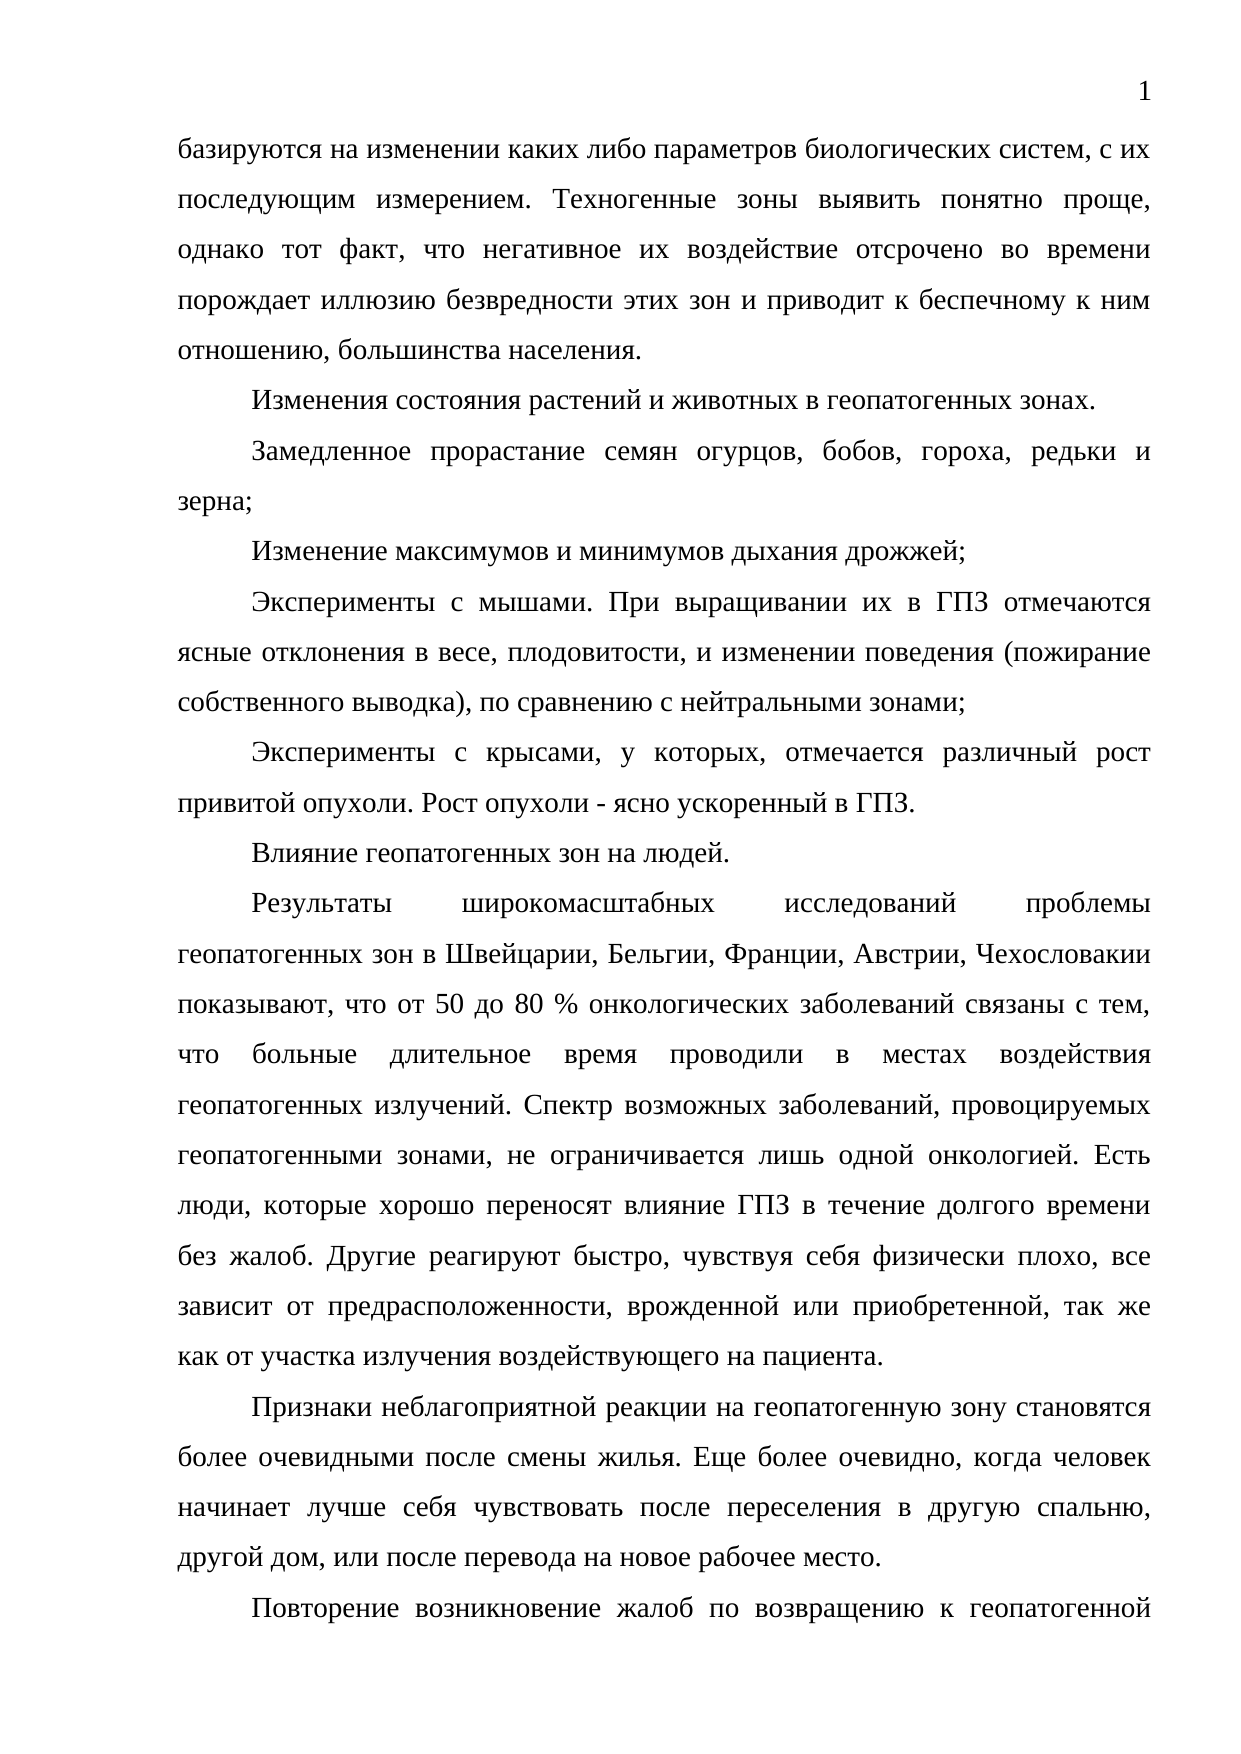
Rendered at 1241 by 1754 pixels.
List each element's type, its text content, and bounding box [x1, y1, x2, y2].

text Признаки неблагоприятной реакции на геопатогенную зону становятся более очевидными после смены жилья. Еще более очевидно, когда человек начинает лучше себя чувствовать после переселения в другую спальню, другой дом, или после перевода на новое рабочее место. [177, 1389, 1152, 1573]
text Изменение максимумов и минимумов дыхания дрожжей; [177, 533, 1152, 567]
text Изменения состояния растений и животных в геопатогенных зонах. [177, 382, 1152, 416]
text Эксперименты с мышами. При выращивании их в ГПЗ отмечаются ясные отклонения в весе, плодовитости, и изменении поведения (пожирание собственного выводка), по сравнению с нейтральными зонами; [177, 584, 1152, 718]
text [177, 131, 1152, 366]
text Эксперименты с крысами, у которых, отмечается различный рост привитой опухоли. Рост опухоли - ясно ускоренный в ГПЗ. [177, 734, 1152, 818]
text Замедленное прорастание семян огурцов, бобов, гороха, редьки и зерна; [177, 433, 1152, 517]
text Влияние геопатогенных зон на людей. [177, 835, 1152, 869]
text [177, 1590, 1152, 1623]
text Результаты широкомасштабных исследований проблемы геопатогенных зон в Швейцарии, Бельгии, Франции, Австрии, Чехословакии показывают, что от 50 до 80 % онкологических заболеваний связаны с тем, что больные длительное время проводили в местах воздействия геопатогенных излучений. Спектр возможных заболеваний, провоцируемых геопатогенными зонами, не ограничивается лишь одной онкологией. Есть люди, которые хорошо переносят влияние ГПЗ в течение долгого времени без жалоб. Другие реагируют быстро, чувствуя себя физически плохо, все зависит от предрасположенности, врожденной или приобретенной, так же как от участка излучения воздействующего на пациента. [177, 886, 1152, 1372]
